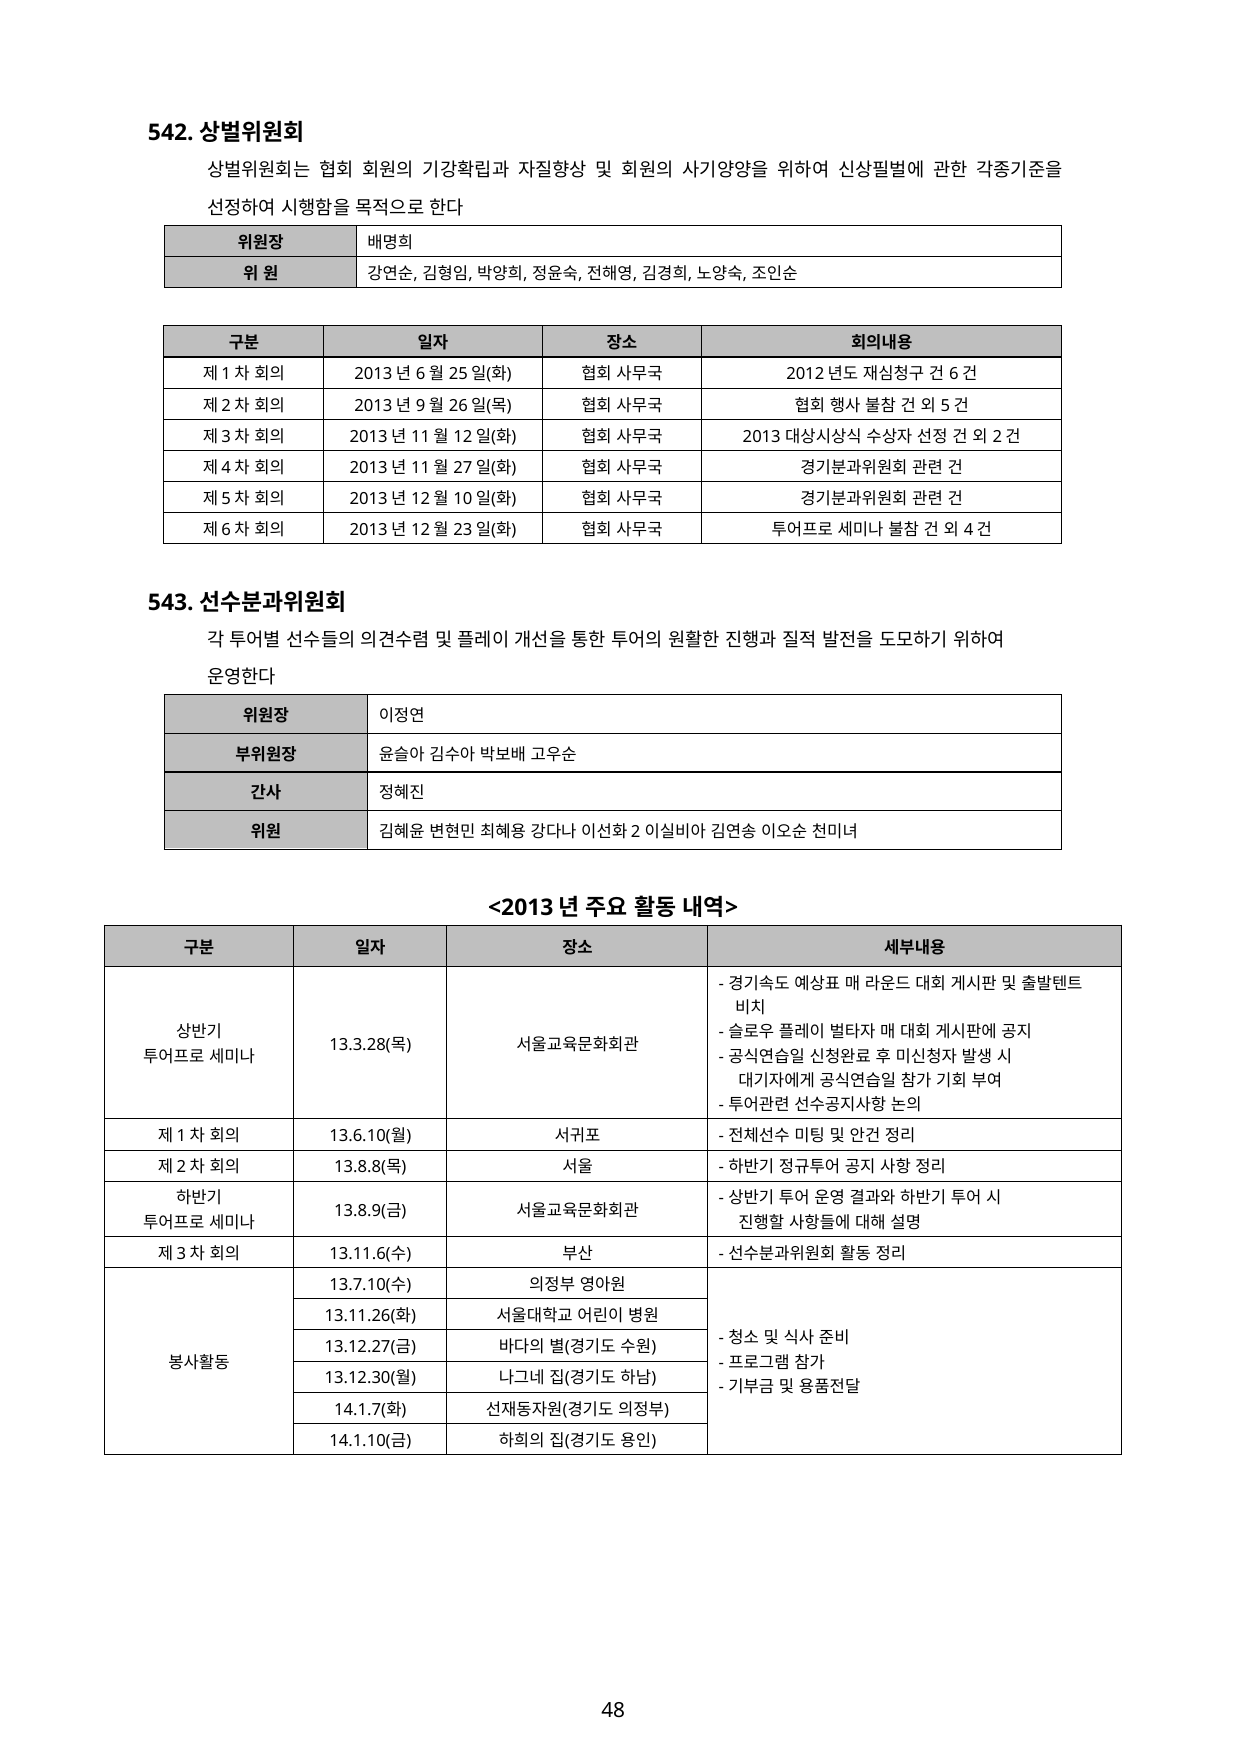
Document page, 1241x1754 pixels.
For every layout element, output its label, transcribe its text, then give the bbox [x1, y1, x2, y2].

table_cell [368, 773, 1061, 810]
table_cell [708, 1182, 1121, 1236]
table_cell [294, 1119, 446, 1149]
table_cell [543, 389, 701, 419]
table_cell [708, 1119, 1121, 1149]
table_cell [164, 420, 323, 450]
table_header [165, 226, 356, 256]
text 상벌위원회는 협회 회원의 기강확립과 자질향상 및 회원의 사기양양을 위하여 신상필벌에 관한 각종기준을 선정하여 시행함을 목적으로 한다 [207, 150, 1063, 225]
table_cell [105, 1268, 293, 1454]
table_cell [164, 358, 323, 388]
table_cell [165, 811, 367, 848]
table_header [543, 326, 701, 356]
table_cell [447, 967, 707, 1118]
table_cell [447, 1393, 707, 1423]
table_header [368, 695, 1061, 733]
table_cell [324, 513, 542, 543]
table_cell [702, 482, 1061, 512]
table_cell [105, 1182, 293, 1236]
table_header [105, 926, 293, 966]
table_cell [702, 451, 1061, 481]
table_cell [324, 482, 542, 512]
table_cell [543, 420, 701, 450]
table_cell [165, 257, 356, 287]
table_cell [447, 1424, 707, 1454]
text 542. 상벌위원회 [148, 112, 1137, 150]
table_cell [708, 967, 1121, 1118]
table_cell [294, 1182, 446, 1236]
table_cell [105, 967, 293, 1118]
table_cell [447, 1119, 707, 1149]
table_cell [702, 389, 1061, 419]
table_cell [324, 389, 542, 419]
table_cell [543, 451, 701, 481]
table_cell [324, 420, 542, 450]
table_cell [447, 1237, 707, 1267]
text <2013년 주요 활동 내역> [89, 887, 1137, 924]
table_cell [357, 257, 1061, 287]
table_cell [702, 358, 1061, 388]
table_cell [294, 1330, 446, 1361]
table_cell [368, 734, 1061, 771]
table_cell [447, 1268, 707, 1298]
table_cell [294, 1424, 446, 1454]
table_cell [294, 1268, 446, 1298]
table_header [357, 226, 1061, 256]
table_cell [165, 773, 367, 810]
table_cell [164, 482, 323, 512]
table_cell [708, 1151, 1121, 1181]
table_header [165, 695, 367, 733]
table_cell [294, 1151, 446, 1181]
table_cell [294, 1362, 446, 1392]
text 각 투어별 선수들의 의견수렴 및 플레이 개선을 통한 투어의 원활한 진행과 질적 발전을 도모하기 위하여 운영한다 [207, 619, 1063, 694]
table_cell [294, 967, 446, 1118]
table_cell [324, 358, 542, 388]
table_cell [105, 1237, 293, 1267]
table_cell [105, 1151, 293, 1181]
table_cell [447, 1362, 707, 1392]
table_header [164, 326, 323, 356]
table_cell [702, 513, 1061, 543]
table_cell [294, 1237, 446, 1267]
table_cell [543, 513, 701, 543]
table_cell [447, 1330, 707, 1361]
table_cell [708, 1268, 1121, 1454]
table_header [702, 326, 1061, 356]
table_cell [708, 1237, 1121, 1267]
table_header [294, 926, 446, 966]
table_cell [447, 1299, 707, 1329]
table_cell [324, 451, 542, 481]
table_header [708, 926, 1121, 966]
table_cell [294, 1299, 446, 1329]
text 543. 선수분과위원회 [148, 582, 1137, 619]
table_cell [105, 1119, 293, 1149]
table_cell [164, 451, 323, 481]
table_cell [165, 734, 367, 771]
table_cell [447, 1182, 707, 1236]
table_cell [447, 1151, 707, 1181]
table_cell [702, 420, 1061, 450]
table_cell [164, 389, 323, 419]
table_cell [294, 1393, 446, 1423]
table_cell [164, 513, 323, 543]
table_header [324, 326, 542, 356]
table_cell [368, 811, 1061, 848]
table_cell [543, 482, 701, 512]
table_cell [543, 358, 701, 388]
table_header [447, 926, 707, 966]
